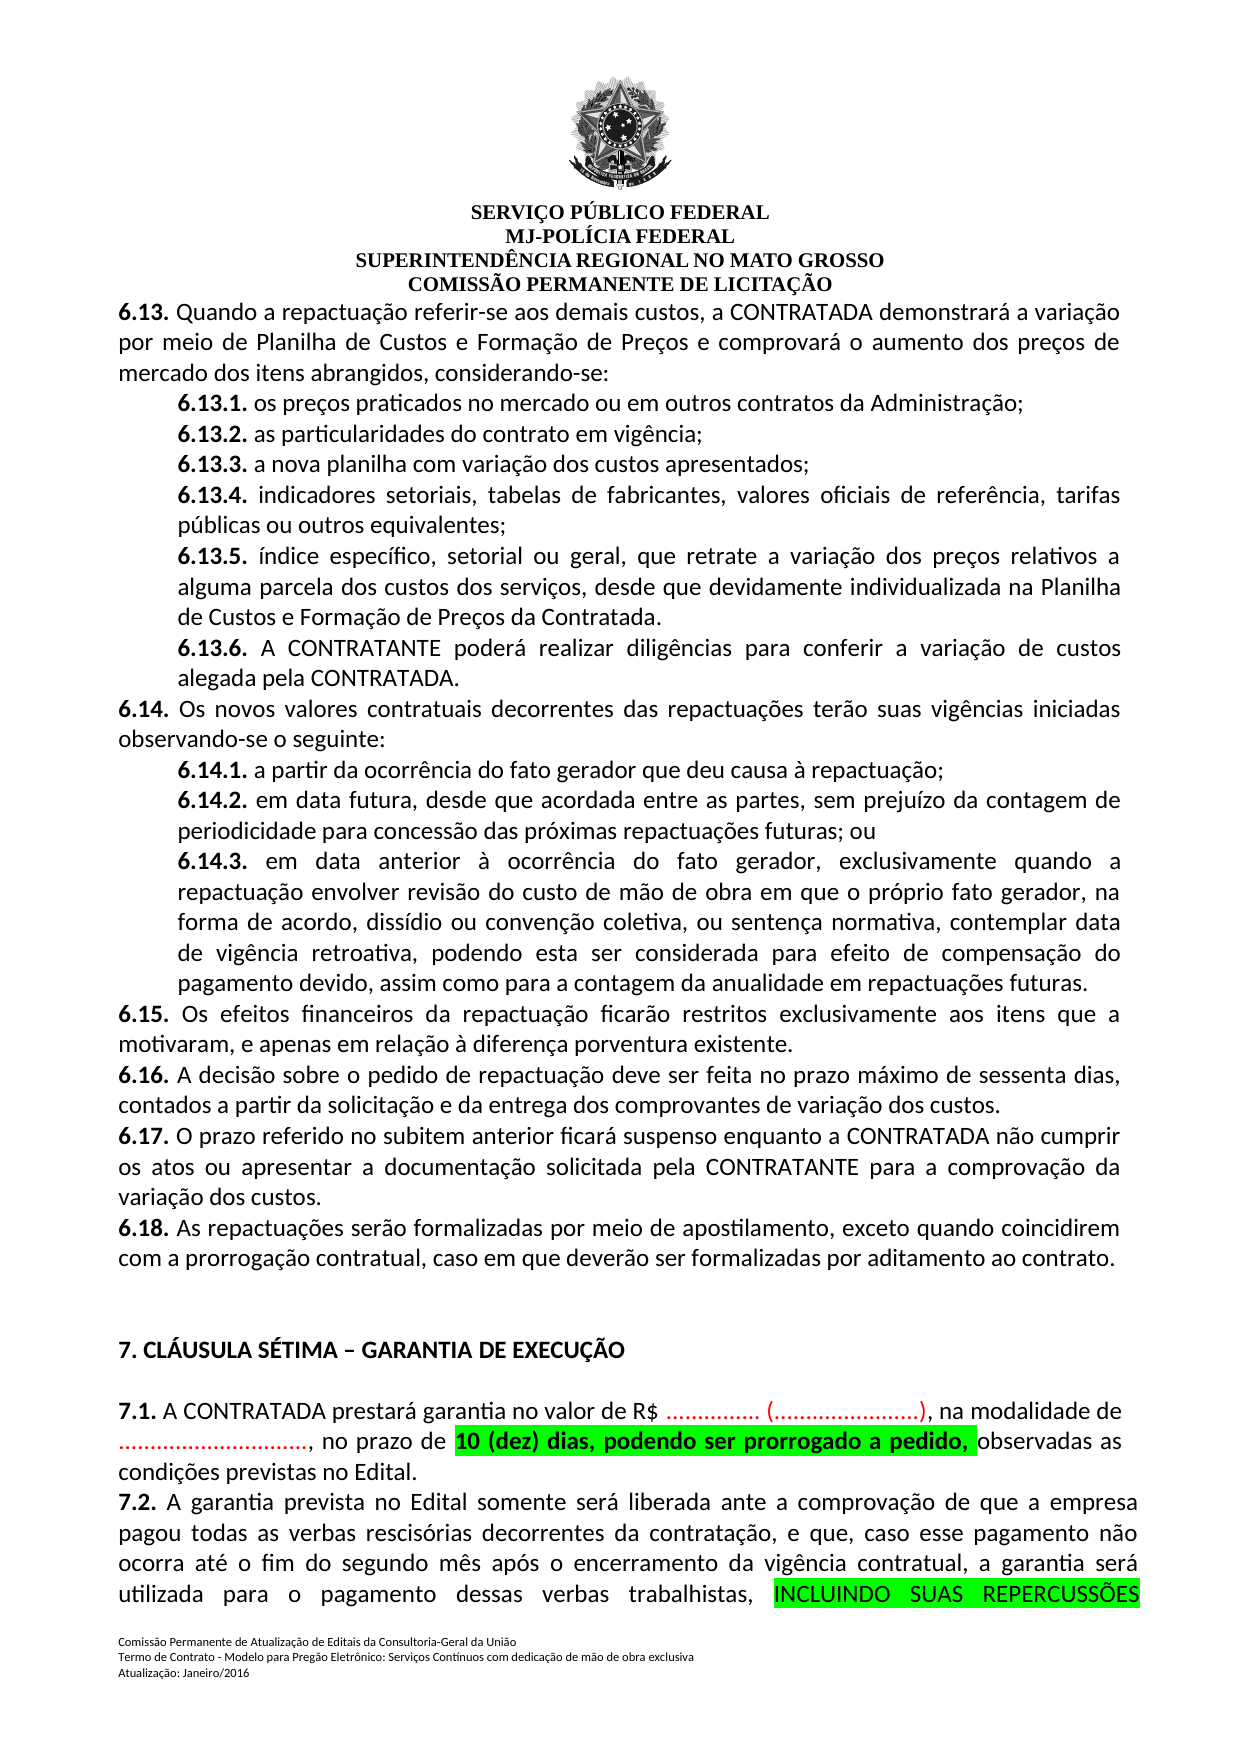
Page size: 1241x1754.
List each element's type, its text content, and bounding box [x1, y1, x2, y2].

text 6.13. Quando a repactuação referir-se aos demais custos, a CONTRATADA demonstrará a variação por meio de Planilha de Custos e Formação de Preços e comprovará o aumento dos preços de mercado dos itens abrangidos, considerando-se: [118, 296, 1122, 388]
text 6.14.1. a partir da ocorrência do fato gerador que deu causa à repactuação; [177, 754, 1122, 784]
text 6.13.2. as particularidades do contrato em vigência; [177, 418, 1122, 449]
text 6.13.6. A CONTRATANTE poderá realizar diligências para conferir a variação de custos alegada pela CONTRATADA. [177, 632, 1122, 693]
text 6.15. Os efeitos financeiros da repactuação ficarão restritos exclusivamente aos itens que a motivaram, e apenas em relação à diferença porventura existente. [118, 998, 1122, 1059]
text 6.13.4. indicadores setoriais, tabelas de fabricantes, valores oficiais de referência, tarifas públicas ou outros equivalentes; [177, 479, 1122, 540]
text 7.1. A CONTRATADA prestará garantia no valor de R$ ............... (.......................), na modalidade de .............................., no prazo de 10 (dez) dias, podendo ser prorrogado a pedido, observadas as condições previstas no Edital. [118, 1395, 1122, 1486]
text 6.18. As repactuações serão formalizadas por meio de apostilamento, exceto quando coincidirem com a prorrogação contratual, caso em que deverão ser formalizadas por aditamento ao contrato. [118, 1212, 1122, 1273]
text 6.13.3. a nova planilha com variação dos custos apresentados; [177, 449, 1122, 479]
text 6.17. O prazo referido no subitem anterior ficará suspenso enquanto a CONTRATADA não cumprir os atos ou apresentar a documentação solicitada pela CONTRATANTE para a comprovação da variação dos custos. [118, 1120, 1122, 1212]
text 6.13.1. os preços praticados no mercado ou em outros contratos da Administração; [177, 388, 1122, 418]
text 6.14.2. em data futura, desde que acordada entre as partes, sem prejuízo da contagem de periodicidade para concessão das próximas repactuações futuras; ou [177, 784, 1122, 845]
text 7. CLÁUSULA SÉTIMA – GARANTIA DE EXECUÇÃO [118, 1334, 1122, 1364]
text 6.14. Os novos valores contratuais decorrentes das repactuações terão suas vigências iniciadas observando-se o seguinte: [118, 693, 1122, 754]
text 6.13.5. índice específico, setorial ou geral, que retrate a variação dos preços relativos a alguma parcela dos custos dos serviços, desde que devidamente individualizada na Planilha de Custos e Formação de Preços da Contratada. [177, 540, 1122, 632]
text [118, 1486, 1140, 1608]
text 6.16. A decisão sobre o pedido de repactuação deve ser feita no prazo máximo de sessenta dias, contados a partir da solicitação e da entrega dos comprovantes de variação dos custos. [118, 1059, 1122, 1120]
text 6.14.3. em data anterior à ocorrência do fato gerador, exclusivamente quando a repactuação envolver revisão do custo de mão de obra em que o próprio fato gerador, na forma de acordo, dissídio ou convenção coletiva, ou sentença normativa, contemplar data de vigência retroativa, podendo esta ser considerada para efeito de compensação do pagamento devido, assim como para a contagem da anualidade em repactuações futuras. [177, 845, 1122, 998]
